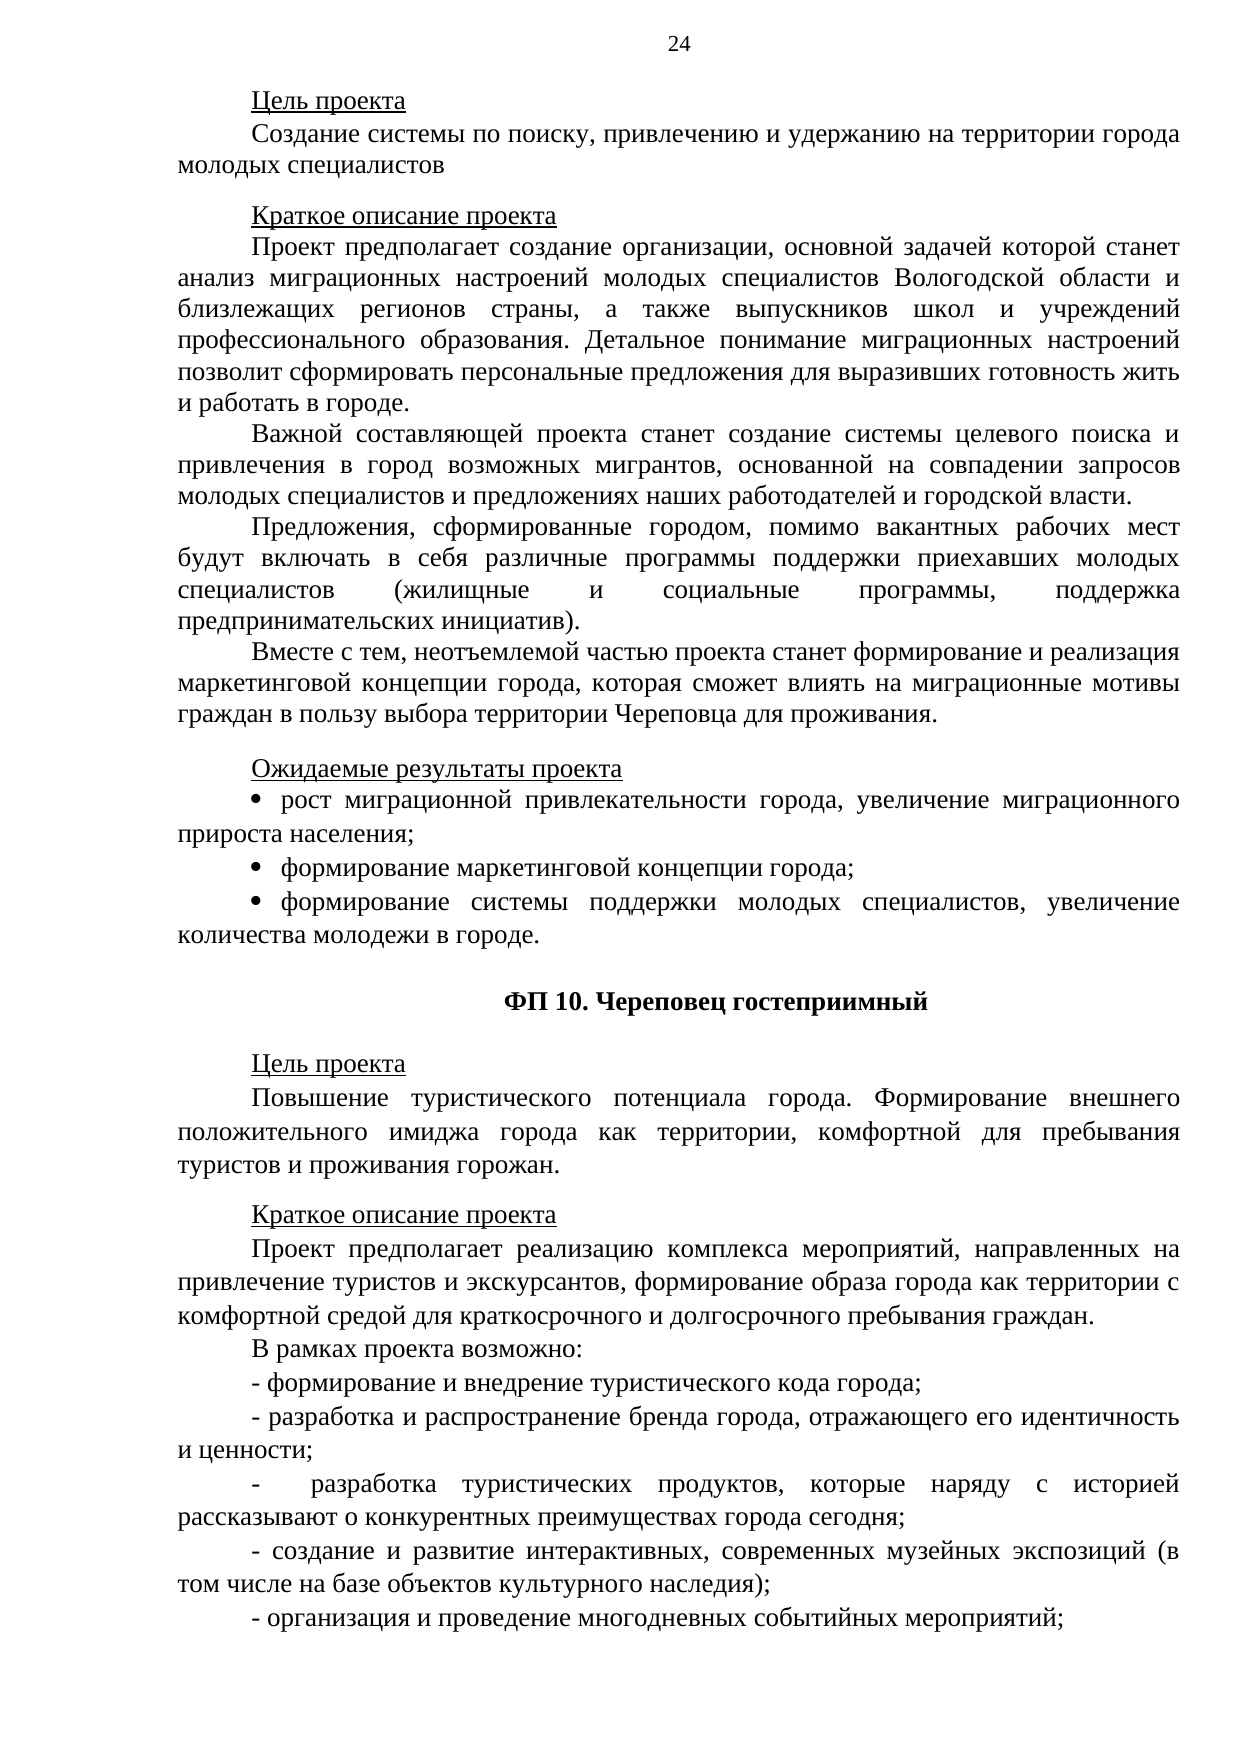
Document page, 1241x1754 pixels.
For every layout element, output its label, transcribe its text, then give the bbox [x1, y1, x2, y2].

text - разработка туристических продуктов, которые наряду с историей рассказывают о конкурентных преимуществах города сегодня; [177, 1467, 1181, 1531]
list рост миграционной привлекательности города, увеличение миграционного прироста населения; [177, 784, 1181, 848]
text Проект предполагает создание организации, основной задачей которой станет анализ миграционных настроений молодых специалистов Вологодской области и близлежащих регионов страны, а также выпускников школ и учреждений профессионального образования. Детальное понимание миграционных настроений позволит сформировать персональные предложения для выразивших готовность жить и работать в городе. [177, 230, 1181, 417]
text Вместе с тем, неотъемлемой частью проекта станет формирование и реализация маркетинговой концепции города, которая сможет влиять на миграционные мотивы граждан в пользу выбора территории Череповца для проживания. [177, 635, 1181, 728]
list Цель проекта [251, 84, 1181, 115]
text Ожидаемые результаты проекта [251, 752, 1181, 784]
text - формирование и внедрение туристического кода города; [177, 1366, 1181, 1397]
list Цель проекта [251, 1048, 1181, 1079]
text - создание и развитие интерактивных, современных музейных экспозиций (в том числе на базе объектов культурного наследия); [177, 1534, 1181, 1598]
text В рамках проекта возможно: [177, 1333, 1181, 1364]
list формирование системы поддержки молодых специалистов, увеличение количества молодежи в городе. [177, 884, 1181, 949]
text - разработка и распространение бренда города, отражающего его идентичность и ценности; [177, 1400, 1181, 1464]
text Проект предполагает реализацию комплекса мероприятий, направленных на привлечение туристов и экскурсантов, формирование образа города как территории с комфортной средой для краткосрочного и долгосрочного пребывания граждан. [177, 1232, 1181, 1330]
text Краткое описание проекта [251, 199, 1181, 230]
text Краткое описание проекта [251, 1198, 1181, 1229]
text Предложения, сформированные городом, помимо вакантных рабочих мест будут включать в себя различные программы поддержки приехавших молодых специалистов (жилищные и социальные программы, поддержка предпринимательских инициатив). [177, 510, 1181, 635]
text Повышение туристического потенциала города. Формирование внешнего положительного имиджа города как территории, комфортной для пребывания туристов и проживания горожан. [177, 1081, 1181, 1179]
text - организация и проведение многодневных событийных мероприятий; [177, 1601, 1181, 1632]
list формирование маркетинговой концепции города; [177, 851, 1181, 882]
list ФП 10. Череповец гостеприимный [251, 985, 1181, 1016]
text Создание системы по поиску, привлечению и удержанию на территории города молодых специалистов [177, 117, 1181, 180]
text Важной составляющей проекта станет создание системы целевого поиска и привлечения в город возможных мигрантов, основанной на совпадении запросов молодых специалистов и предложениях наших работодателей и городской власти. [177, 417, 1181, 510]
